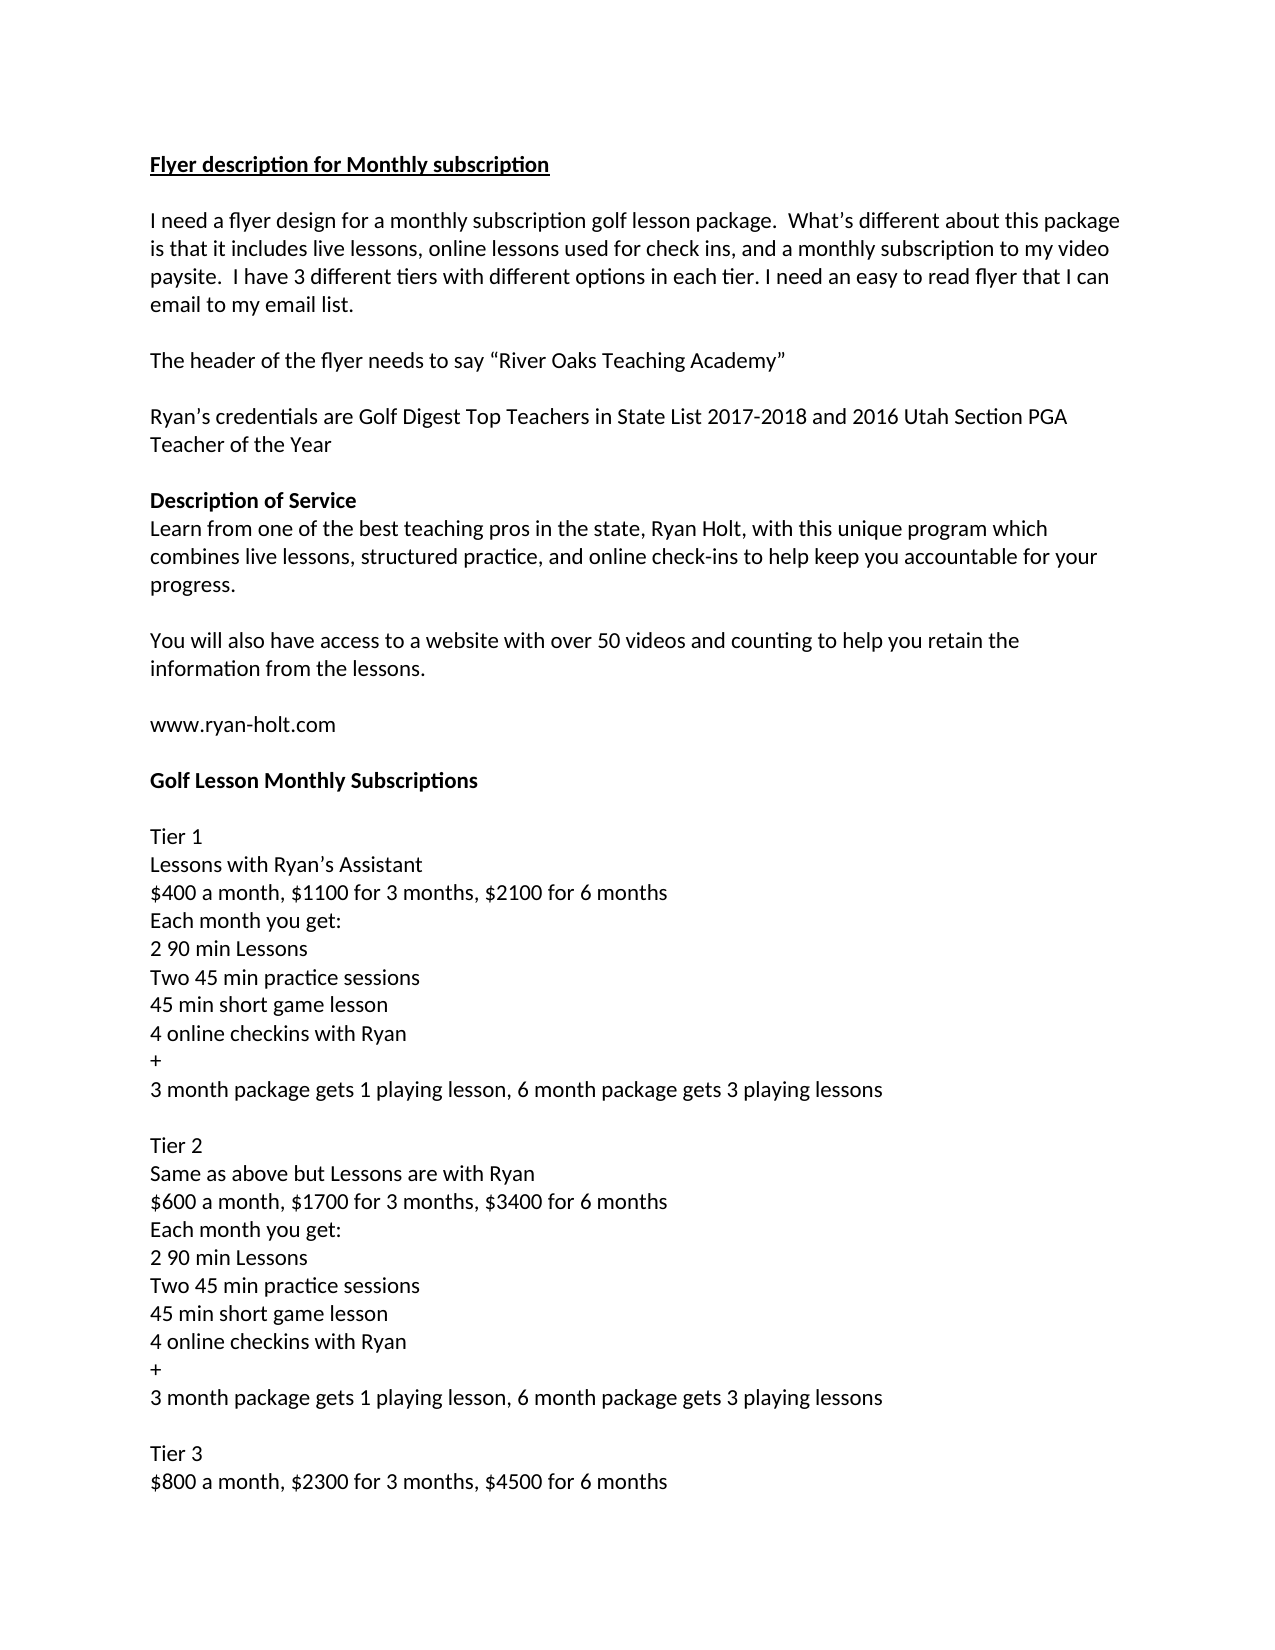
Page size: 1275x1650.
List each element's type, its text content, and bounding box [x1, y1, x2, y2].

text Two 45 min practice sessions [150, 963, 1125, 991]
text Ryan’s credentials are Golf Digest Top Teachers in State List 2017-2018 and 2016 Utah Section PGA Teacher of the Year [150, 402, 1125, 458]
text + [150, 1047, 1125, 1075]
text Golf Lesson Monthly Subscriptions [150, 766, 1125, 794]
text Each month you get: [150, 1215, 1125, 1243]
text Learn from one of the best teaching pros in the state, Ryan Holt, with this unique program which combines live lessons, structured practice, and online check-ins to help keep you accountable for your progress. [150, 514, 1125, 598]
text 2 90 min Lessons [150, 934, 1125, 963]
text 3 month package gets 1 playing lesson, 6 month package gets 3 playing lessons [150, 1075, 1125, 1103]
text 4 online checkins with Ryan [150, 1327, 1125, 1355]
text The header of the flyer needs to say “River Oaks Teaching Academy” [150, 346, 1125, 374]
text $600 a month, $1700 for 3 months, $3400 for 6 months [150, 1187, 1125, 1215]
text Flyer description for Monthly subscription [150, 150, 1125, 178]
text Two 45 min practice sessions [150, 1271, 1125, 1299]
text 45 min short game lesson [150, 991, 1125, 1019]
text Lessons with Ryan’s Assistant [150, 851, 1125, 878]
text www.ryan-holt.com [150, 710, 1125, 738]
text Description of Service [150, 486, 1125, 514]
text Each month you get: [150, 907, 1125, 934]
text 4 online checkins with Ryan [150, 1019, 1125, 1047]
text Same as above but Lessons are with Ryan [150, 1159, 1125, 1187]
text Tier 3 [150, 1439, 1125, 1467]
text $400 a month, $1100 for 3 months, $2100 for 6 months [150, 878, 1125, 907]
text $800 a month, $2300 for 3 months, $4500 for 6 months [150, 1467, 1125, 1495]
text You will also have access to a website with over 50 videos and counting to help you retain the information from the lessons. [150, 626, 1125, 682]
text 45 min short game lesson [150, 1299, 1125, 1327]
text Tier 1 [150, 822, 1125, 851]
text Tier 2 [150, 1131, 1125, 1159]
text + [150, 1355, 1125, 1383]
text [150, 1383, 1125, 1411]
text I need a flyer design for a monthly subscription golf lesson package. What’s different about this package is that it includes live lessons, online lessons used for check ins, and a monthly subscription to my video paysite. I have 3 different tiers with different options in each tier. I need an easy to read flyer that I can email to my email list. [150, 206, 1125, 318]
text 2 90 min Lessons [150, 1243, 1125, 1271]
